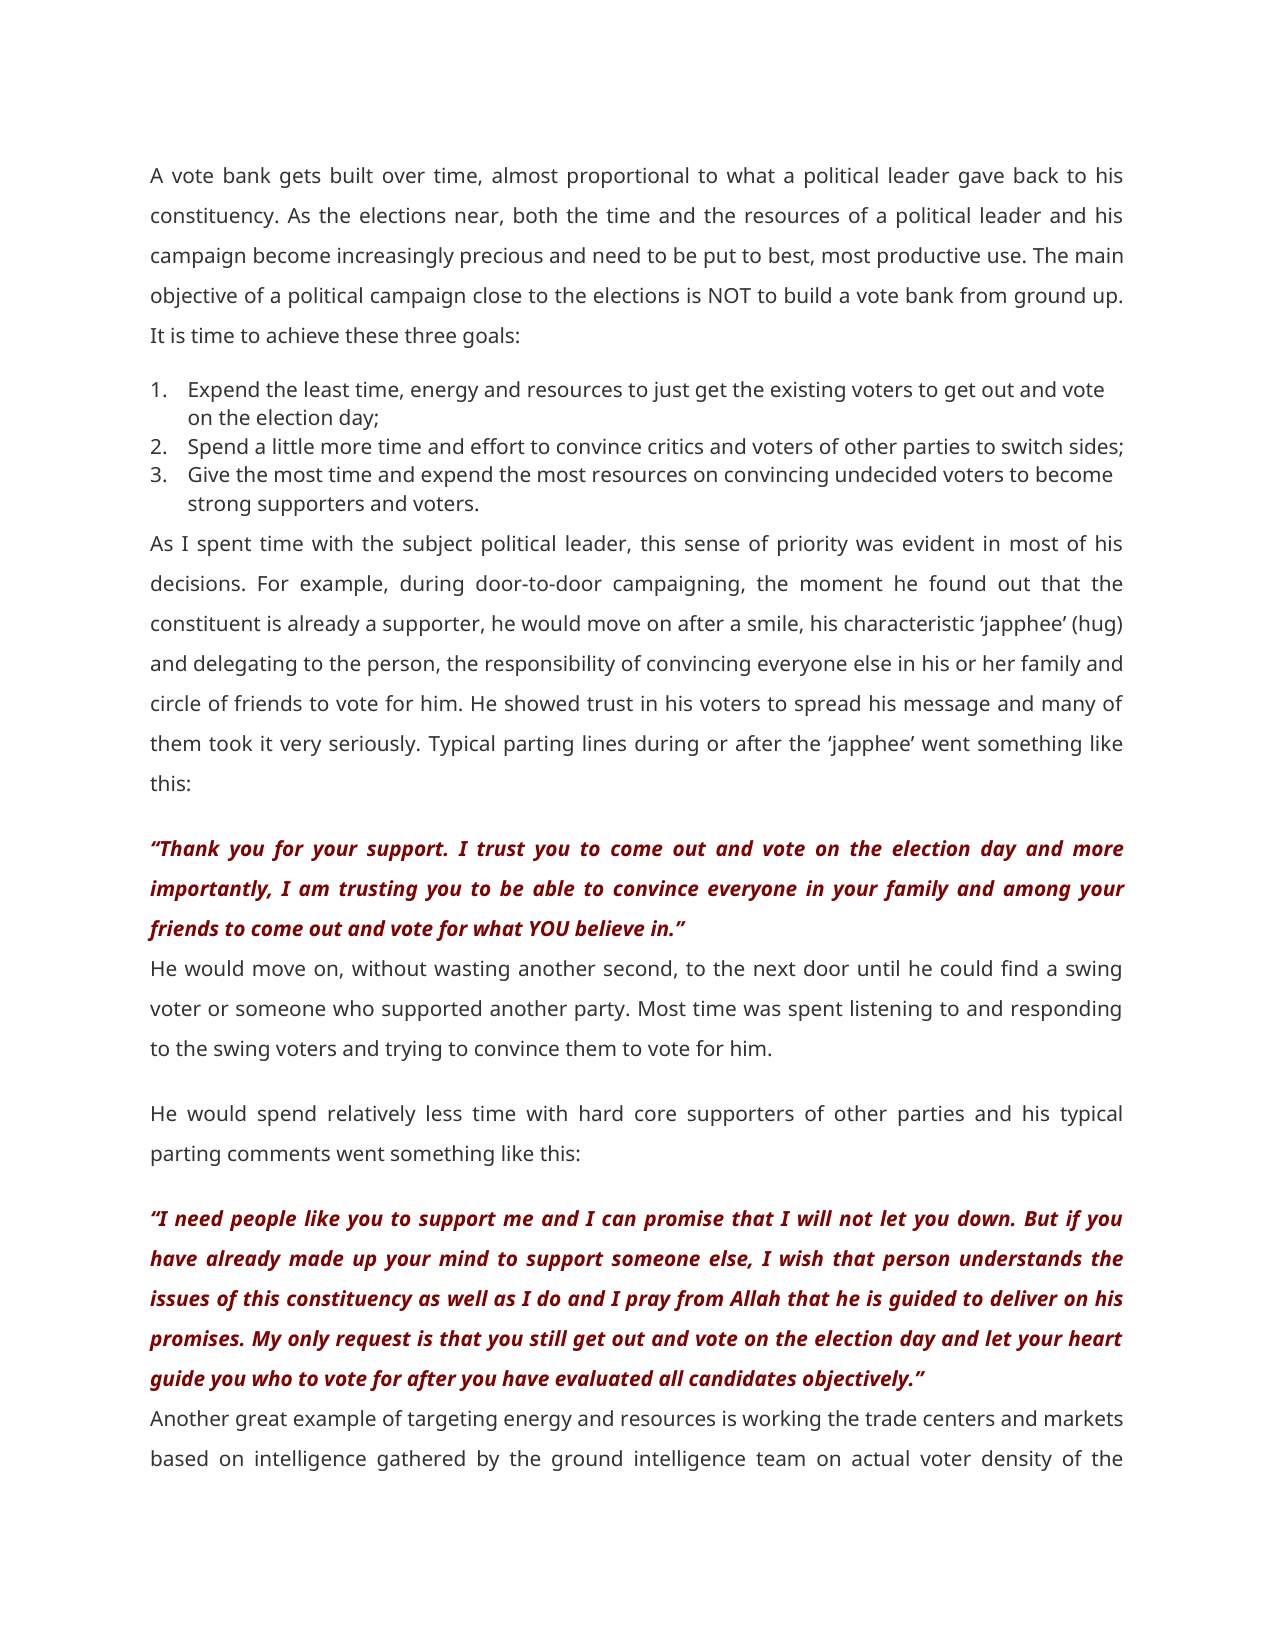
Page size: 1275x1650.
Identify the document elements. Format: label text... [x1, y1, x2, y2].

text As I spent time with the subject political leader, this sense of priority was evident in most of his decisions. For example, during door-to-door campaigning, the moment he found out that the constituent is already a supporter, he would move on after a smile, his characteristic ‘japphee’ (hug) and delegating to the person, the responsibility of convincing everyone else in his or her family and circle of friends to vote for him. He showed trust in his voters to spread his message and many of them took it very seriously. Typical parting lines during or after the ‘japphee’ went something like this: [150, 517, 1125, 797]
text “I need people like you to support me and I can promise that I will not let you down. But if you have already made up your mind to support someone else, I wish that person understands the issues of this constituency as well as I do and I pray from Allah that he is guided to deliver on his promises. My only request is that you still get out and vote on the election day and let your heart guide you who to vote for after you have evaluated all candidates objectively.” [150, 1192, 1125, 1392]
text He would move on, without wasting another second, to the next door until he could find a swing voter or someone who supported another party. Most time was spent listening to and responding to the swing voters and trying to convince them to vote for him. [150, 942, 1125, 1062]
text A vote bank gets built over time, almost proportional to what a political leader gave back to his constituency. As the elections near, both the time and the resources of a political leader and his campaign become increasingly precious and need to be put to best, most productive use. The main objective of a political campaign close to the elections is NOT to build a vote bank from ground up. It is time to achieve these three goals: [150, 150, 1125, 350]
list Give the most time and expend the most resources on convincing undecided voters to become strong supporters and voters. [150, 460, 1125, 517]
text He would spend relatively less time with hard core supporters of other parties and his typical parting comments went something like this: [150, 1087, 1125, 1167]
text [150, 1392, 1125, 1472]
text “Thank you for your support. I trust you to come out and vote on the election day and more importantly, I am trusting you to be able to convince everyone in your family and among your friends to come out and vote for what YOU believe in.” [150, 822, 1125, 942]
list Expend the least time, energy and resources to just get the existing voters to get out and vote on the election day; [150, 375, 1125, 432]
list Spend a little more time and effort to convince critics and voters of other parties to switch sides; [150, 432, 1125, 460]
